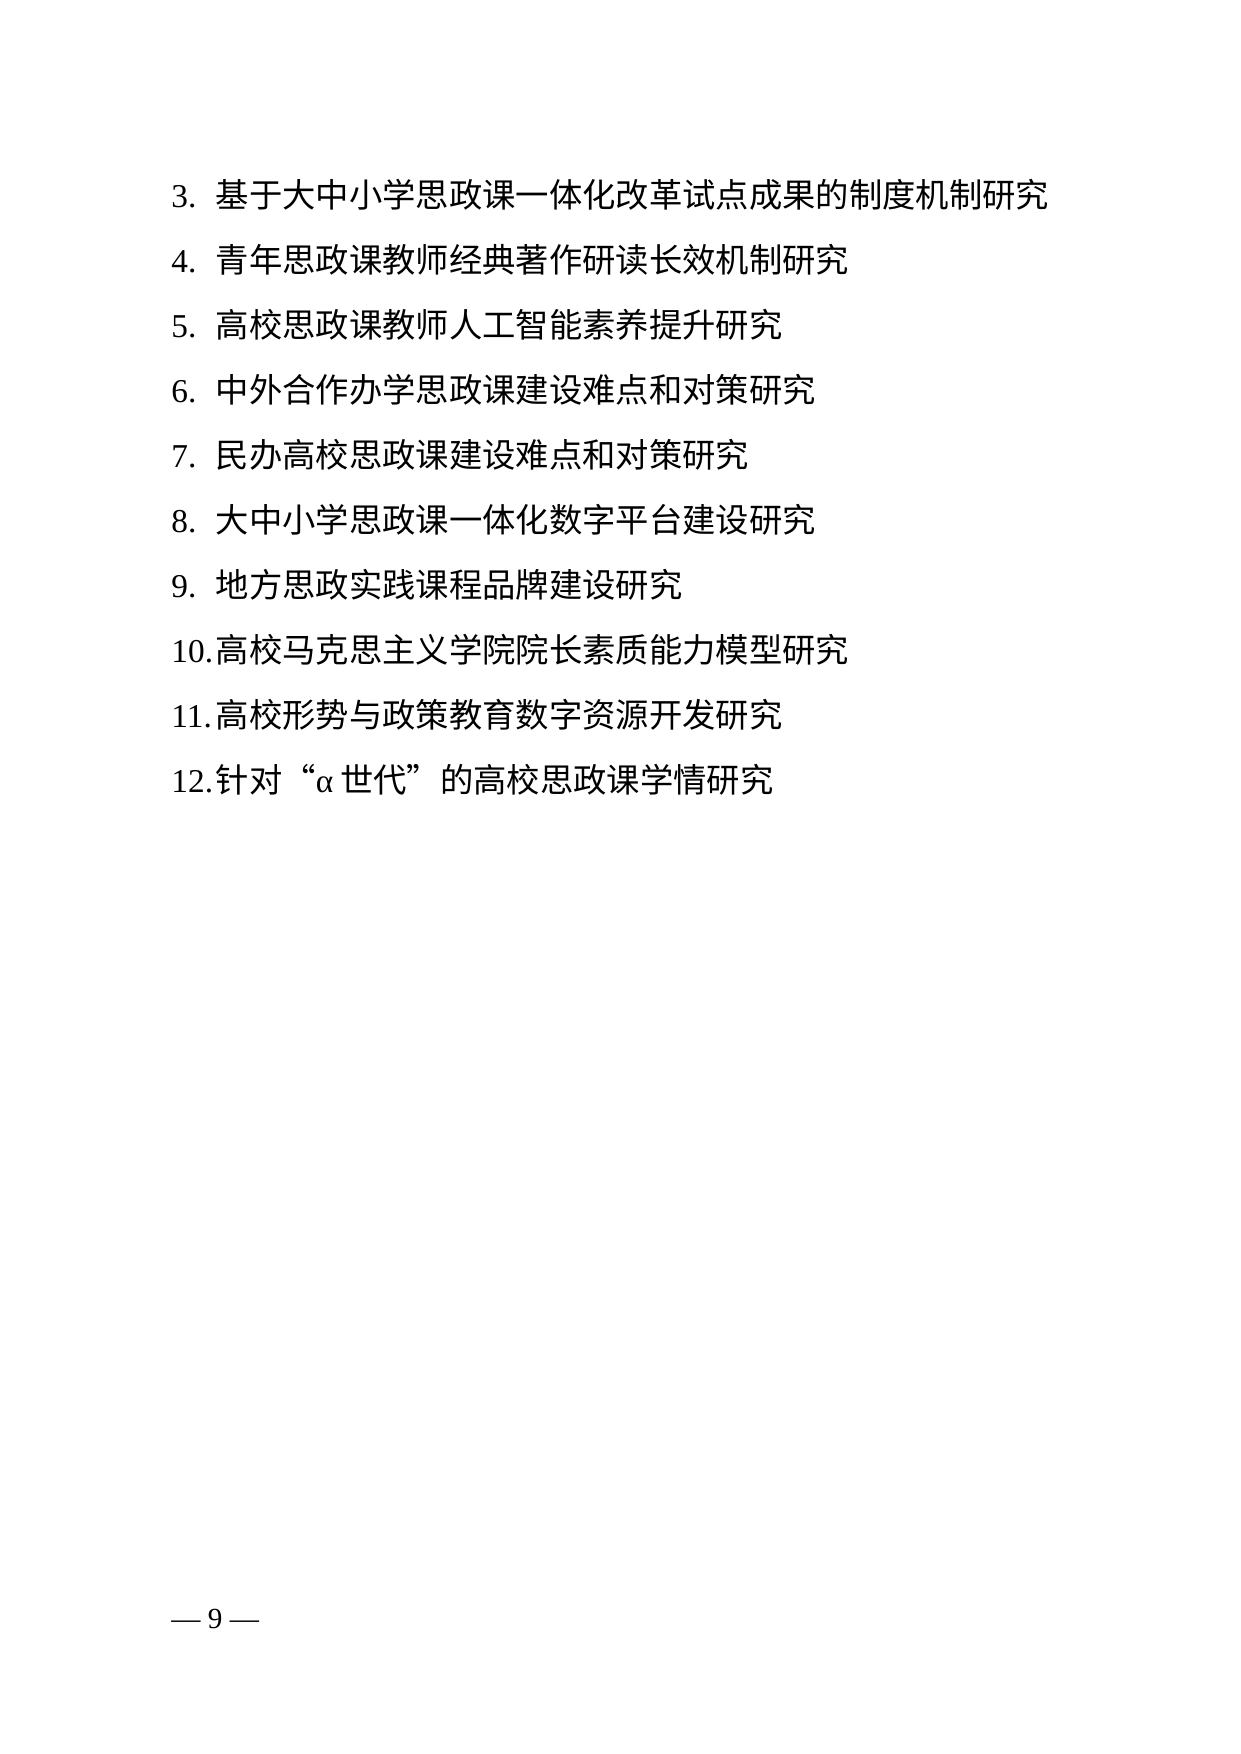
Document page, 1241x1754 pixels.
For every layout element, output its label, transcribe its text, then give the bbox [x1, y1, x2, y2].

list 高校形势与政策教育数字资源开发研究 [171, 681, 1075, 746]
list 中外合作办学思政课建设难点和对策研究 [171, 356, 1075, 421]
list 基于大中小学思政课一体化改革试点成果的制度机制研究 [171, 161, 1075, 226]
list 高校马克思主义学院院长素质能力模型研究 [171, 616, 1075, 681]
list 针对“α世代”的高校思政课学情研究 [171, 746, 1075, 811]
list 民办高校思政课建设难点和对策研究 [171, 421, 1075, 486]
list 青年思政课教师经典著作研读长效机制研究 [171, 226, 1075, 291]
list 高校思政课教师人工智能素养提升研究 [171, 291, 1075, 356]
list 地方思政实践课程品牌建设研究 [171, 551, 1075, 616]
list 大中小学思政课一体化数字平台建设研究 [171, 486, 1075, 551]
